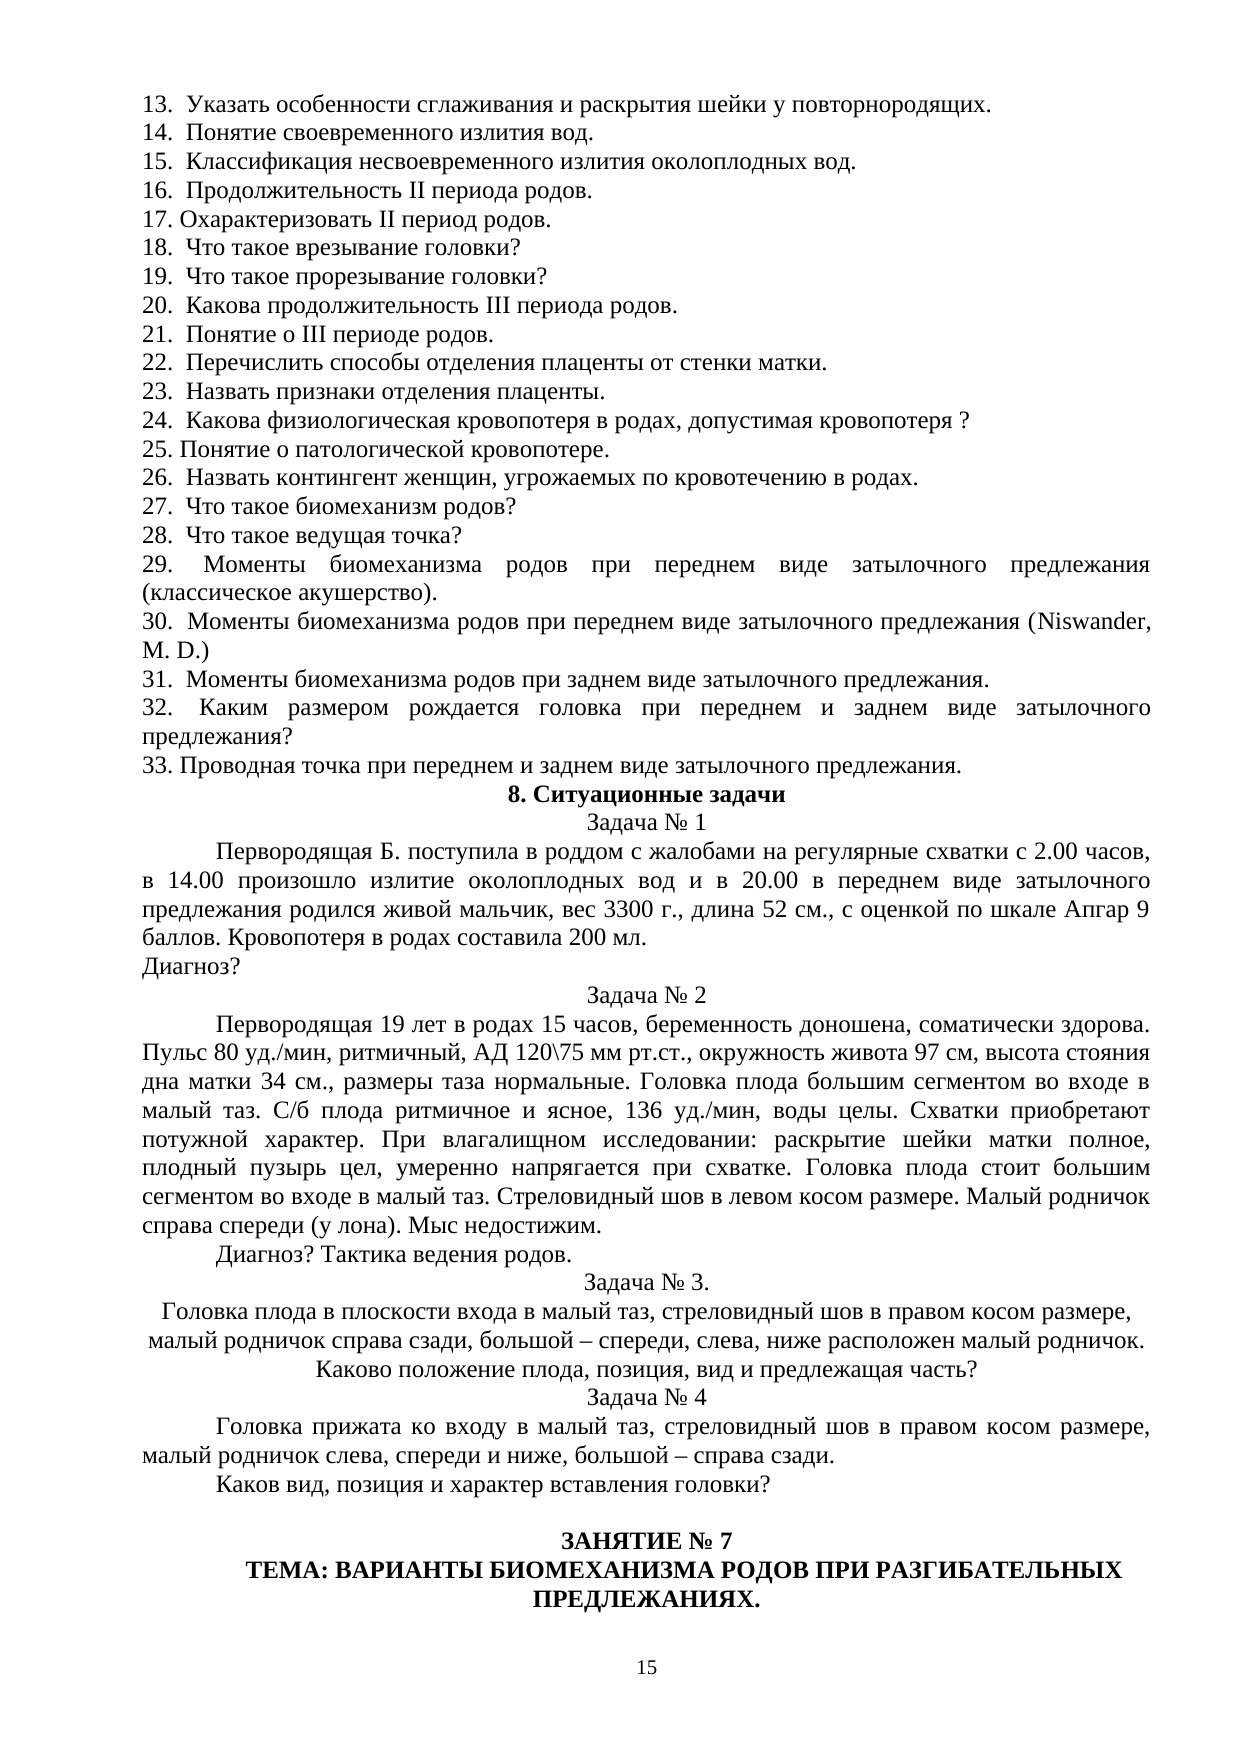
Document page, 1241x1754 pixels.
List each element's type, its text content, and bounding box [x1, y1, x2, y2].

text ТЕМА: ВАРИАНТЫ БИОМЕХАНИЗМА РОДОВ ПРИ РАЗГИБАТЕЛЬНЫХ ПРЕДЛЕЖАНИЯХ. [142, 1555, 1152, 1612]
list Что такое врезывание головки? [142, 232, 1152, 261]
text 8. Ситуационные задачи [142, 779, 1152, 807]
text Каков вид, позиция и характер вставления головки? [142, 1469, 1152, 1497]
list Назвать признаки отделения плаценты. [142, 376, 1152, 405]
text Первородящая Б. поступила в роддом с жалобами на регулярные схватки с 2.00 часов, в 14.00 произошло излитие околоплодных вод и в 20.00 в переднем виде затылочного предлежания родился живой мальчик, вес 3300 г., длина 52 см., с оценкой по шкале Апгар 9 баллов. Кровопотеря в родах составила 200 мл. [142, 836, 1152, 951]
list Что такое ведущая точка? [142, 520, 1152, 549]
title ЗАНЯТИЕ № 7 [142, 1526, 1152, 1555]
list Моменты биомеханизма родов при переднем виде затылочного предлежания (Niswander, M. D.) [142, 606, 1152, 664]
list Какова физиологическая кровопотеря в родах, допустимая кровопотеря ? [142, 405, 1152, 434]
text Задача № 1 [142, 807, 1152, 836]
list Какова продолжительность III периода родов. [142, 290, 1152, 319]
list Продолжительность II периода родов. [142, 175, 1152, 204]
list Перечислить способы отделения плаценты от стенки матки. [142, 347, 1152, 376]
list Понятие своевременного излития вод. [142, 117, 1152, 146]
text Головка прижата ко входу в малый таз, стреловидный шов в правом косом размере, малый родничок слева, спереди и ниже, большой – справа сзади. [142, 1411, 1152, 1469]
text Задача № 3. [142, 1267, 1152, 1296]
list Проводная точка при переднем и заднем виде затылочного предлежания. [142, 750, 1152, 779]
list Понятие о III периоде родов. [142, 319, 1152, 347]
list Классификация несвоевременного излития околоплодных вод. [142, 146, 1152, 175]
list Указать особенности сглаживания и раскрытия шейки у повторнородящих. [142, 89, 1152, 117]
text Диагноз? [142, 951, 1152, 980]
text Первородящая 19 лет в родах 15 часов, беременность доношена, соматически здорова. Пульс 80 уд./мин, ритмичный, АД 120\75 мм рт.ст., окружность живота 97 см, высота стояния дна матки 34 см., размеры таза нормальные. Головка плода большим сегментом во входе в малый таз. С/б плода ритмичное и ясное, 136 уд./мин, воды целы. Схватки приобретают потужной характер. При влагалищном исследовании: раскрытие шейки матки полное, плодный пузырь цел, умеренно напрягается при схватке. Головка плода стоит большим сегментом во входе в малый таз. Стреловидный шов в левом косом размере. Малый родничок справа спереди (у лона). Мыс недостижим. [142, 1009, 1152, 1239]
text Задача № 4 [142, 1382, 1152, 1411]
list Каким размером рождается головка при переднем и заднем виде затылочного предлежания? [142, 692, 1152, 750]
list Что такое биомеханизм родов? [142, 491, 1152, 520]
list Понятие о патологической кровопотере. [142, 434, 1152, 462]
text Головка плода в плоскости входа в малый таз, стреловидный шов в правом косом размере, малый родничок справа сзади, большой – спереди, слева, ниже расположен малый родничок. Каково положение плода, позиция, вид и предлежащая часть? [142, 1296, 1152, 1382]
list Моменты биомеханизма родов при переднем виде затылочного предлежания (классическое акушерство). [142, 549, 1152, 606]
text Диагноз? Тактика ведения родов. [142, 1239, 1152, 1267]
list Что такое прорезывание головки? [142, 261, 1152, 290]
text Задача № 2 [142, 980, 1152, 1009]
list Назвать контингент женщин, угрожаемых по кровотечению в родах. [142, 462, 1152, 491]
list Охарактеризовать II период родов. [142, 204, 1152, 232]
list Моменты биомеханизма родов при заднем виде затылочного предлежания. [142, 664, 1152, 692]
